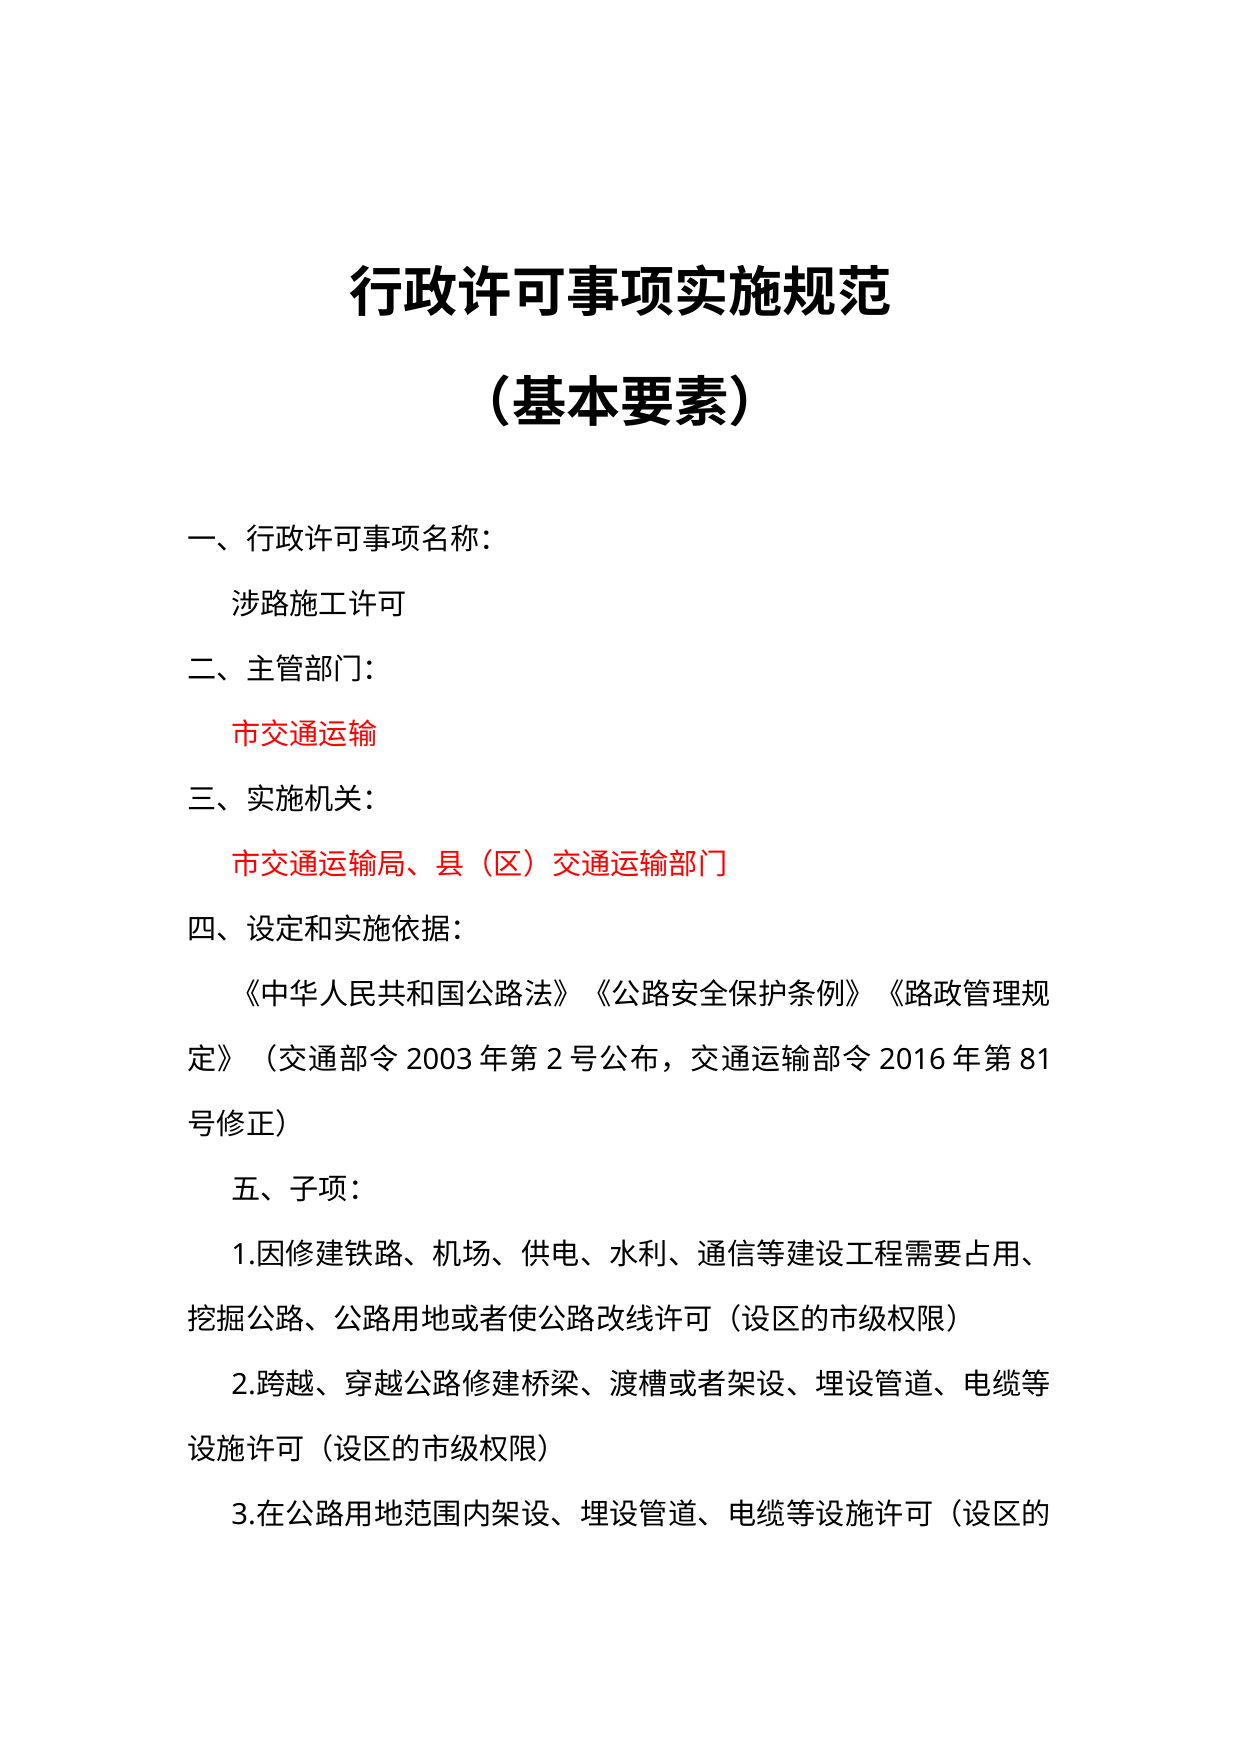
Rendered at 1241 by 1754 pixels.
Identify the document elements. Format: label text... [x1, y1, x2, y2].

text 1.因修建铁路、机场、供电、水利、通信等建设工程需要占用、挖掘公路、公路用地或者使公路改线许可（设区的市级权限） [187, 1219, 1053, 1349]
text 涉路施工许可 [187, 569, 1053, 634]
text 一、行政许可事项名称： [187, 504, 1053, 569]
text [187, 1479, 1053, 1544]
text （基本要素） [187, 349, 1053, 447]
text 市交通运输局、县（区）交通运输部门 [187, 829, 1053, 894]
text 行政许可事项实施规范 [187, 239, 1053, 337]
text 三、实施机关： [187, 764, 1053, 829]
text 市交通运输 [187, 699, 1053, 764]
text 四、设定和实施依据： [187, 894, 1053, 959]
text 二、主管部门： [187, 634, 1053, 699]
text 2.跨越、穿越公路修建桥梁、渡槽或者架设、埋设管道、电缆等设施许可（设区的市级权限） [187, 1349, 1053, 1479]
text 《中华人民共和国公路法》《公路安全保护条例》《路政管理规定》（交通部令2003年第2号公布，交通运输部令2016年第81号修正） [187, 959, 1053, 1154]
text 五、子项： [187, 1154, 1053, 1219]
